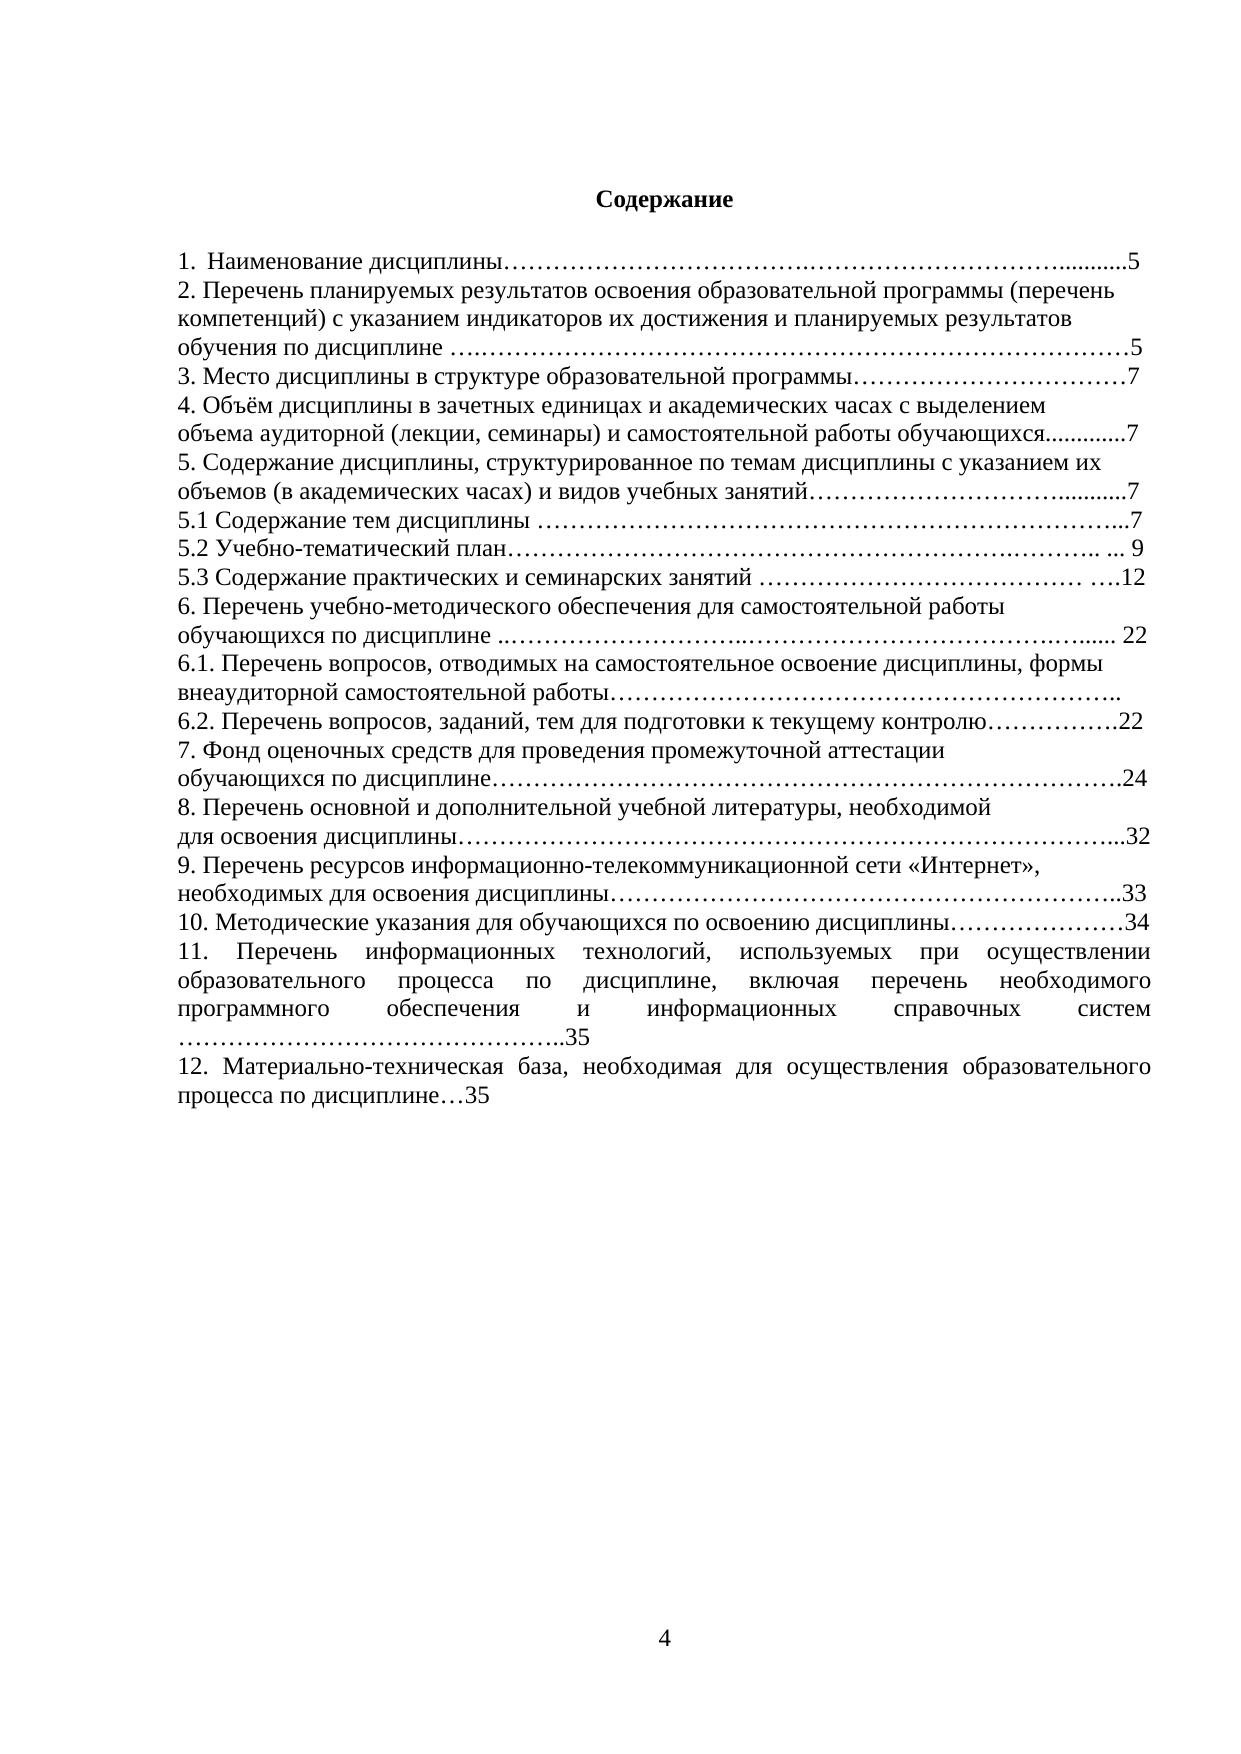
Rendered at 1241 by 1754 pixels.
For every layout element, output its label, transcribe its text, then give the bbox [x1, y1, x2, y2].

text объема аудиторной (лекции, семинары) и самостоятельной работы обучающихся.............7 [177, 418, 1152, 447]
text 7. Фонд оценочных средств для проведения промежуточной аттестации [177, 735, 1152, 763]
text 9. Перечень ресурсов информационно-телекоммуникационной сети «Интернет», необходимых для освоения дисциплины……………………………………………………..33 [177, 850, 1152, 907]
text 12. Материально-техническая база, необходимая для осуществления образовательного процесса по дисциплине………………………………………………………………………..35 [177, 1051, 1152, 1108]
text 3. Место дисциплины в структуре образовательной программы……………………………7 [177, 361, 1152, 390]
text Содержание [177, 184, 1152, 213]
text 6.1. Перечень вопросов, отводимых на самостоятельное освоение дисциплины, формы внеаудиторной самостоятельной работы……………………………………………………..22 [177, 648, 1152, 706]
text 2. Перечень планируемых результатов освоения образовательной программы (перечень компетенций) с указанием индикаторов их достижения и планируемых результатов обучения по дисциплине ….……………………………………………………………………5 [177, 275, 1152, 361]
text 8. Перечень основной и дополнительной учебной литературы, необходимой для освоения дисциплины……………………………………………………………………...32 [177, 792, 1152, 850]
text 6.2. Перечень вопросов, заданий, тем для подготовки к текущему контролю…………….22 [177, 706, 1152, 735]
text 4. Объём дисциплины в зачетных единицах и академических часах с выделением [177, 390, 1152, 418]
text 5.2 Учебно-тематический план…………………………………………………….……….. ... 9 [177, 533, 1152, 562]
text 6. Перечень учебно-методического обеспечения для самостоятельной работы обучающихся по дисциплине ..………………………..……………………………….…...... 22 [177, 591, 1152, 648]
text 5.1 Содержание тем дисциплины ……………………………………………………………...7 [177, 505, 1152, 533]
text обучающихся по дисциплине………………………………………………………………….24 [177, 763, 1152, 792]
text 5.3 Содержание практических и семинарских занятий ………………………………… ….12 [177, 562, 1152, 591]
text 5. Содержание дисциплины, структурированное по темам дисциплины с указанием их объемов (в академических часах) и видов учебных занятий…………………………...........7 [177, 447, 1152, 505]
list Наименование дисциплины……………………………….…………………………...........5 [177, 246, 1152, 275]
text 11. Перечень информационных технологий, используемых при осуществлении образовательного процесса по дисциплине, включая перечень необходимого программного обеспечения и информационных справочных систем ………………………………………..35 [177, 936, 1152, 1051]
text 10. Методические указания для обучающихся по освоению дисциплины…………………34 [177, 907, 1152, 936]
